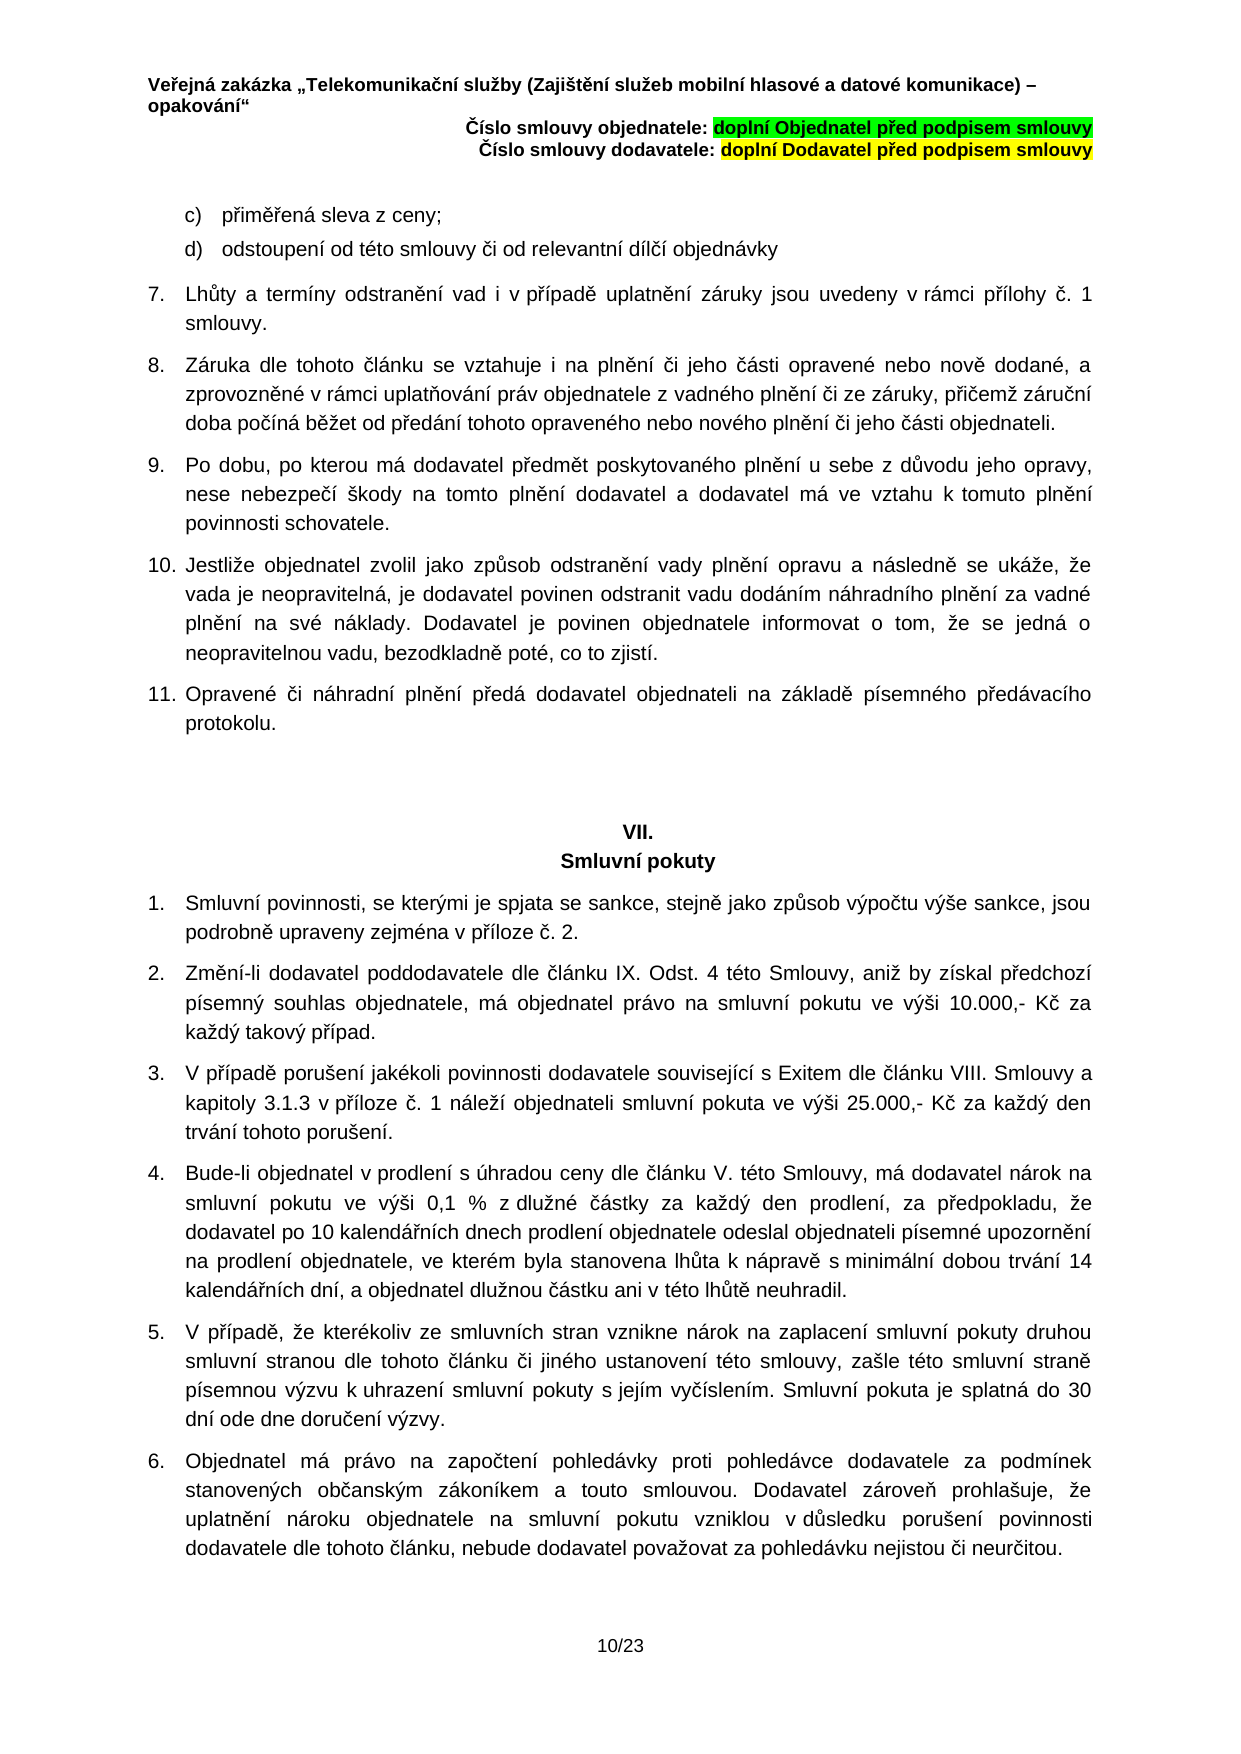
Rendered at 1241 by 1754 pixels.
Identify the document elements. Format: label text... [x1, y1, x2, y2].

list Záruka dle tohoto článku se vztahuje i na plnění či jeho části opravené nebo nově dodané, a zprovozněné v rámci uplatňování práv objednatele z vadného plnění či ze záruky, přičemž záruční doba počíná běžet od předání tohoto opraveného nebo nového plnění či jeho části objednateli. [148, 348, 1093, 435]
list Smluvní povinnosti, se kterými je spjata se sankce, stejně jako způsob výpočtu výše sankce, jsou podrobně upraveny zejména v příloze č. 2. [148, 885, 1093, 943]
list Lhůty a termíny odstranění vad i v případě uplatnění záruky jsou uvedeny v rámci přílohy č. 1 smlouvy. [148, 277, 1093, 335]
list Opravené či náhradní plnění předá dodavatel objednateli na základě písemného předávacího protokolu. [148, 677, 1093, 735]
text Smluvní pokuty [183, 843, 1093, 873]
list Bude-li objednatel v prodlení s úhradou ceny dle článku V. této Smlouvy, má dodavatel nárok na smluvní pokutu ve výši 0,1 % z dlužné částky za každý den prodlení, za předpokladu, že dodavatel po 10 kalendářních dnech prodlení objednatele odeslal objednateli písemné upozornění na prodlení objednatele, ve kterém byla stanovena lhůta k nápravě s minimální dobou trvání 14 kalendářních dní, a objednatel dlužnou částku ani v této lhůtě neuhradil. [148, 1156, 1093, 1302]
list V případě, že kterékoliv ze smluvních stran vznikne nárok na zaplacení smluvní pokuty druhou smluvní stranou dle tohoto článku či jiného ustanovení této smlouvy, zašle této smluvní straně písemnou výzvu k uhrazení smluvní pokuty s jejím vyčíslením. Smluvní pokuta je splatná do 30 dní ode dne doručení výzvy. [148, 1314, 1093, 1431]
list přiměřená sleva z ceny; [184, 203, 1093, 227]
list Jestliže objednatel zvolil jako způsob odstranění vady plnění opravu a následně se ukáže, že vada je neopravitelná, je dodavatel povinen odstranit vadu dodáním náhradního plnění za vadné plnění na své náklady. Dodavatel je povinen objednatele informovat o tom, že se jedná o neopravitelnou vadu, bezodkladně poté, co to zjistí. [148, 548, 1093, 664]
list odstoupení od této smlouvy či od relevantní dílčí objednávky [184, 237, 1093, 261]
text VII. [183, 814, 1093, 843]
list Po dobu, po kterou má dodavatel předmět poskytovaného plnění u sebe z důvodu jeho opravy, nese nebezpečí škody na tomto plnění dodavatel a dodavatel má ve vztahu k tomuto plnění povinnosti schovatele. [148, 448, 1093, 535]
list Objednatel má právo na započtení pohledávky proti pohledávce dodavatele za podmínek stanovených občanským zákoníkem a touto smlouvou. Dodavatel zároveň prohlašuje, že uplatnění nároku objednatele na smluvní pokutu vzniklou v důsledku porušení povinnosti dodavatele dle tohoto článku, nebude dodavatel považovat za pohledávku nejistou či neurčitou. [148, 1443, 1093, 1560]
list V případě porušení jakékoli povinnosti dodavatele související s Exitem dle článku VIII. Smlouvy a kapitoly 3.1.3 v příloze č. 1 náleží objednateli smluvní pokuta ve výši 25.000,- Kč za každý den trvání tohoto porušení. [148, 1056, 1093, 1143]
list Změní-li dodavatel poddodavatele dle článku IX. Odst. 4 této Smlouvy, aniž by získal předchozí písemný souhlas objednatele, má objednatel právo na smluvní pokutu ve výši 10.000,- Kč za každý takový případ. [148, 956, 1093, 1043]
